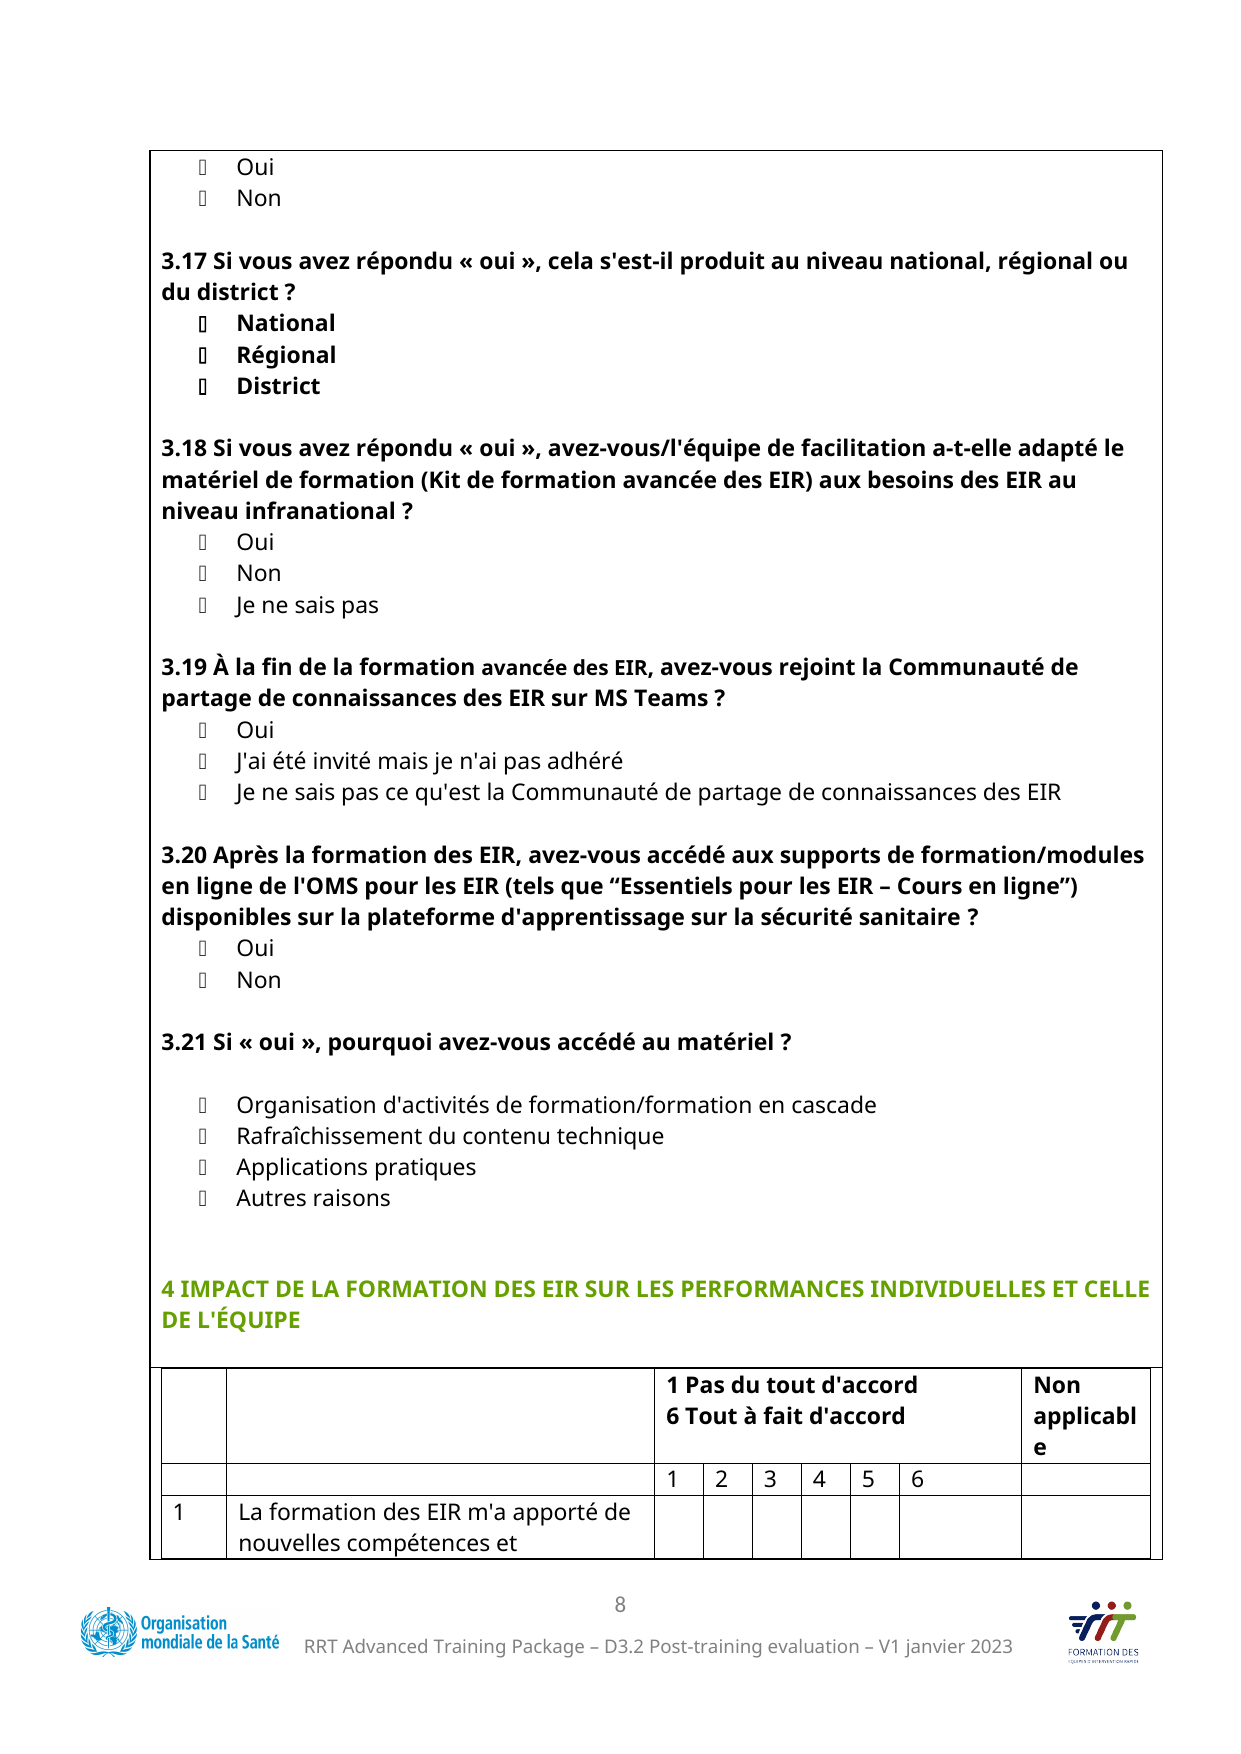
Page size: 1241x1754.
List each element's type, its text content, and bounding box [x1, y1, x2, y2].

table_cell [802, 1464, 850, 1495]
table_cell [753, 1464, 801, 1495]
table_cell [1151, 1368, 1162, 1559]
table_cell [162, 1464, 226, 1495]
table_cell [753, 1496, 801, 1558]
table_cell [900, 1496, 1021, 1558]
table_cell [655, 1369, 1021, 1463]
picture [1068, 1601, 1139, 1664]
table_cell [704, 1464, 752, 1495]
table_cell [1022, 1369, 1150, 1463]
table_cell [1022, 1496, 1150, 1558]
table_cell [802, 1496, 850, 1558]
table_cell [227, 1464, 654, 1495]
table_cell [851, 1496, 899, 1558]
table_cell [162, 1369, 226, 1463]
table_cell [900, 1464, 1021, 1495]
table_cell [704, 1496, 752, 1558]
table_cell [851, 1464, 899, 1495]
picture [80, 1607, 279, 1657]
table_cell [227, 1369, 654, 1463]
table_cell [1022, 1464, 1150, 1495]
table_cell [655, 1464, 703, 1495]
table_cell [151, 1368, 161, 1559]
table_cell [655, 1496, 703, 1558]
table_cell [227, 1496, 654, 1558]
table_cell [162, 1496, 226, 1558]
